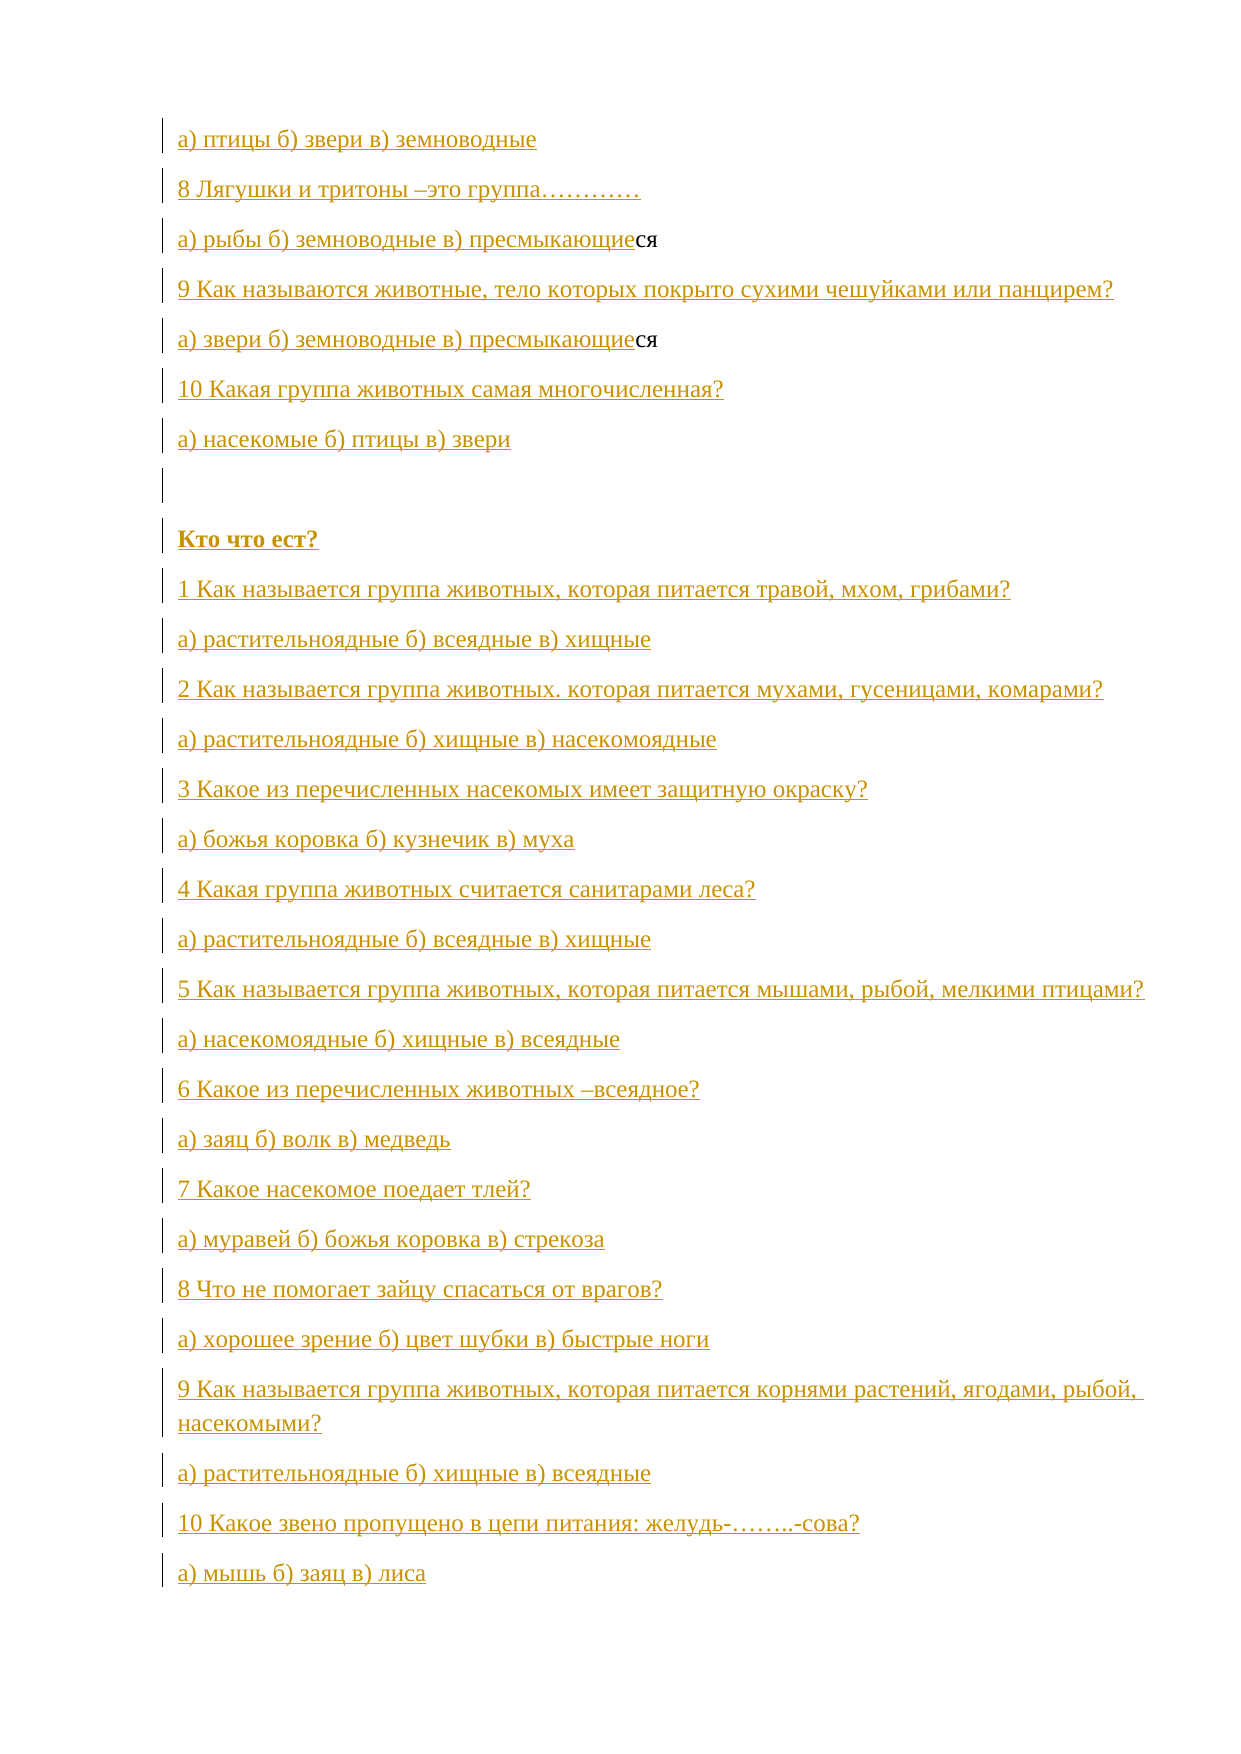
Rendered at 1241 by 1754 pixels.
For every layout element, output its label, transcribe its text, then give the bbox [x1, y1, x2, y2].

text ся [177, 318, 1152, 352]
text ся [177, 218, 1152, 252]
